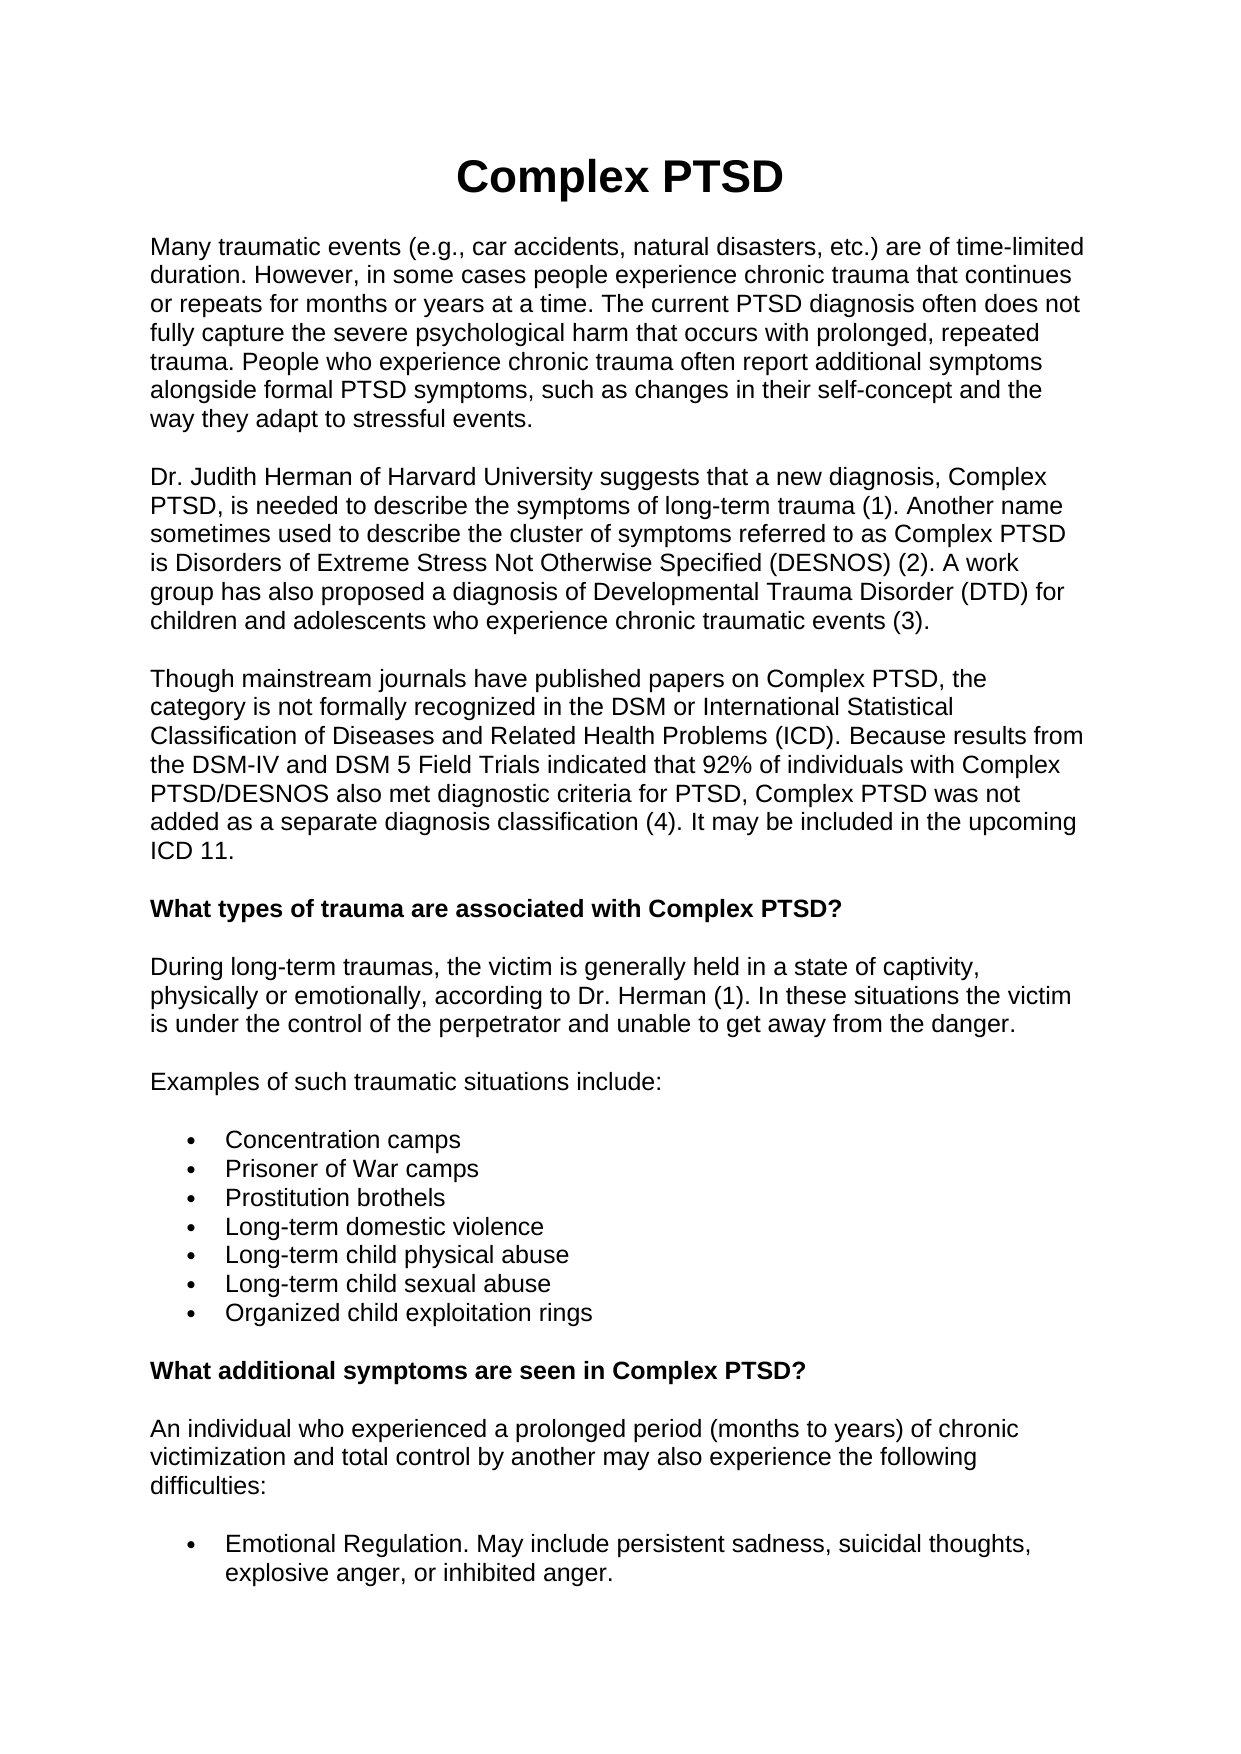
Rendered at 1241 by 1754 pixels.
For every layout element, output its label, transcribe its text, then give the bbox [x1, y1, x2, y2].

list Emotional Regulation. May include persistent sadness, suicidal thoughts, explosive anger, or inhibited anger. [187, 1529, 1090, 1586]
text What types of trauma are associated with Complex PTSD? [150, 894, 1090, 923]
text Though mainstream journals have published papers on Complex PTSD, the category is not formally recognized in the DSM or International Statistical Classification of Diseases and Related Health Problems (ICD). Because results from the DSM-IV and DSM 5 Field Trials indicated that 92% of individuals with Complex PTSD/DESNOS also met diagnostic criteria for PTSD, Complex PTSD was not added as a separate diagnosis classification (4). It may be included in the upcoming ICD 11. [150, 663, 1090, 865]
list Prostitution brothels [187, 1183, 1090, 1211]
list Long-term child physical abuse [187, 1240, 1090, 1269]
list Long-term child sexual abuse [187, 1269, 1090, 1298]
text Many traumatic events (e.g., car accidents, natural disasters, etc.) are of time-limited duration. However, in some cases people experience chronic trauma that continues or repeats for months or years at a time. The current PTSD diagnosis often does not fully capture the severe psychological harm that occurs with prolonged, repeated trauma. People who experience chronic trauma often report additional symptoms alongside formal PTSD symptoms, such as changes in their self-concept and the way they adapt to stressful events. [150, 231, 1090, 433]
text Complex PTSD [150, 150, 1090, 203]
list Prisoner of War camps [187, 1154, 1090, 1183]
text What additional symptoms are seen in Complex PTSD? [150, 1356, 1090, 1384]
list Long-term domestic violence [187, 1211, 1090, 1240]
text Dr. Judith Herman of Harvard University suggests that a new diagnosis, Complex PTSD, is needed to describe the symptoms of long-term trauma (1). Another name sometimes used to describe the cluster of symptoms referred to as Complex PTSD is Disorders of Extreme Stress Not Otherwise Specified (DESNOS) (2). A work group has also proposed a diagnosis of Developmental Trauma Disorder (DTD) for children and adolescents who experience chronic traumatic events (3). [150, 462, 1090, 634]
list Concentration camps [187, 1125, 1090, 1154]
text An individual who experienced a prolonged period (months to years) of chronic victimization and total control by another may also experience the following difficulties: [150, 1413, 1090, 1500]
list Organized child exploitation rings [187, 1298, 1090, 1326]
text Examples of such traumatic situations include: [150, 1067, 1090, 1096]
text During long-term traumas, the victim is generally held in a state of captivity, physically or emotionally, according to Dr. Herman (1). In these situations the victim is under the control of the perpetrator and unable to get away from the danger. [150, 952, 1090, 1038]
